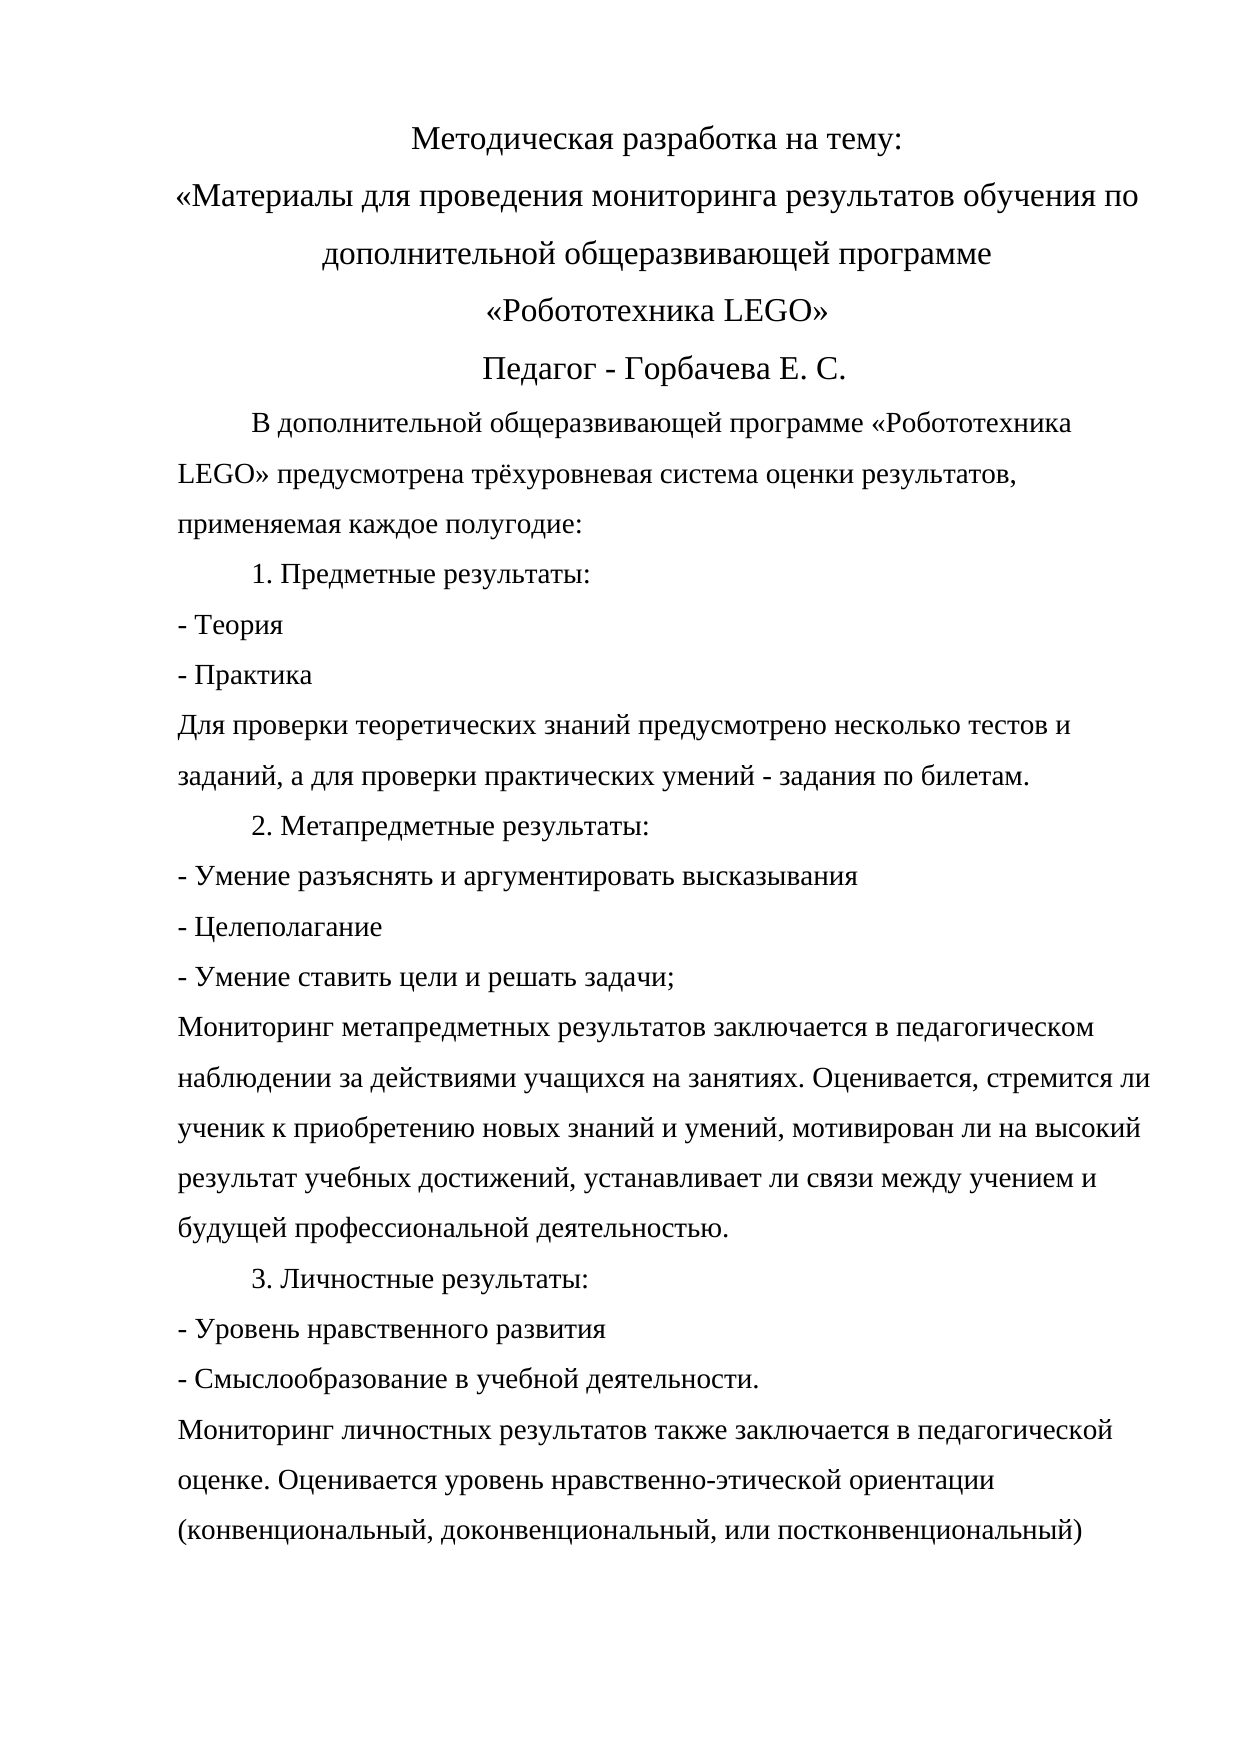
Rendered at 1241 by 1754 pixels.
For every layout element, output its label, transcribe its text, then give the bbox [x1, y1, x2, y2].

text 1. Предметные результаты: [177, 557, 1152, 590]
text «Робототехника LEGO» [162, 291, 1152, 329]
text В дополнительной общеразвивающей программе «Робототехника LEGO» предусмотрена трёхуровневая система оценки результатов, применяемая каждое полугодие: [177, 406, 1152, 540]
text 3. Личностные результаты: [177, 1261, 1152, 1294]
text - Уровень нравственного развития [177, 1311, 1152, 1345]
text - Теория [177, 607, 1152, 640]
text Педагог - Горбачева Е. С. [177, 348, 1152, 386]
text «Материалы для проведения мониторинга результатов обучения по дополнительной общеразвивающей программе [162, 176, 1152, 271]
text 2. Метапредметные результаты: [177, 808, 1152, 842]
text - Практика [177, 657, 1152, 691]
text - Умение ставить цели и решать задачи; [177, 959, 1152, 993]
text Методическая разработка на тему: [162, 118, 1152, 156]
text Мониторинг метапредметных результатов заключается в педагогическом наблюдении за действиями учащихся на занятиях. Оценивается, стремится ли ученик к приобретению новых знаний и умений, мотивирован ли на высокий результат учебных достижений, устанавливает ли связи между учением и будущей профессиональной деятельностью. [177, 1009, 1152, 1244]
text - Целеполагание [177, 909, 1152, 942]
text - Умение разъяснять и аргументировать высказывания [177, 858, 1152, 892]
text - Смыслообразование в учебной деятельности. [177, 1362, 1152, 1395]
text Для проверки теоретических знаний предусмотрено несколько тестов и заданий, а для проверки практических умений - задания по билетам. [177, 707, 1152, 791]
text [177, 1412, 1152, 1546]
